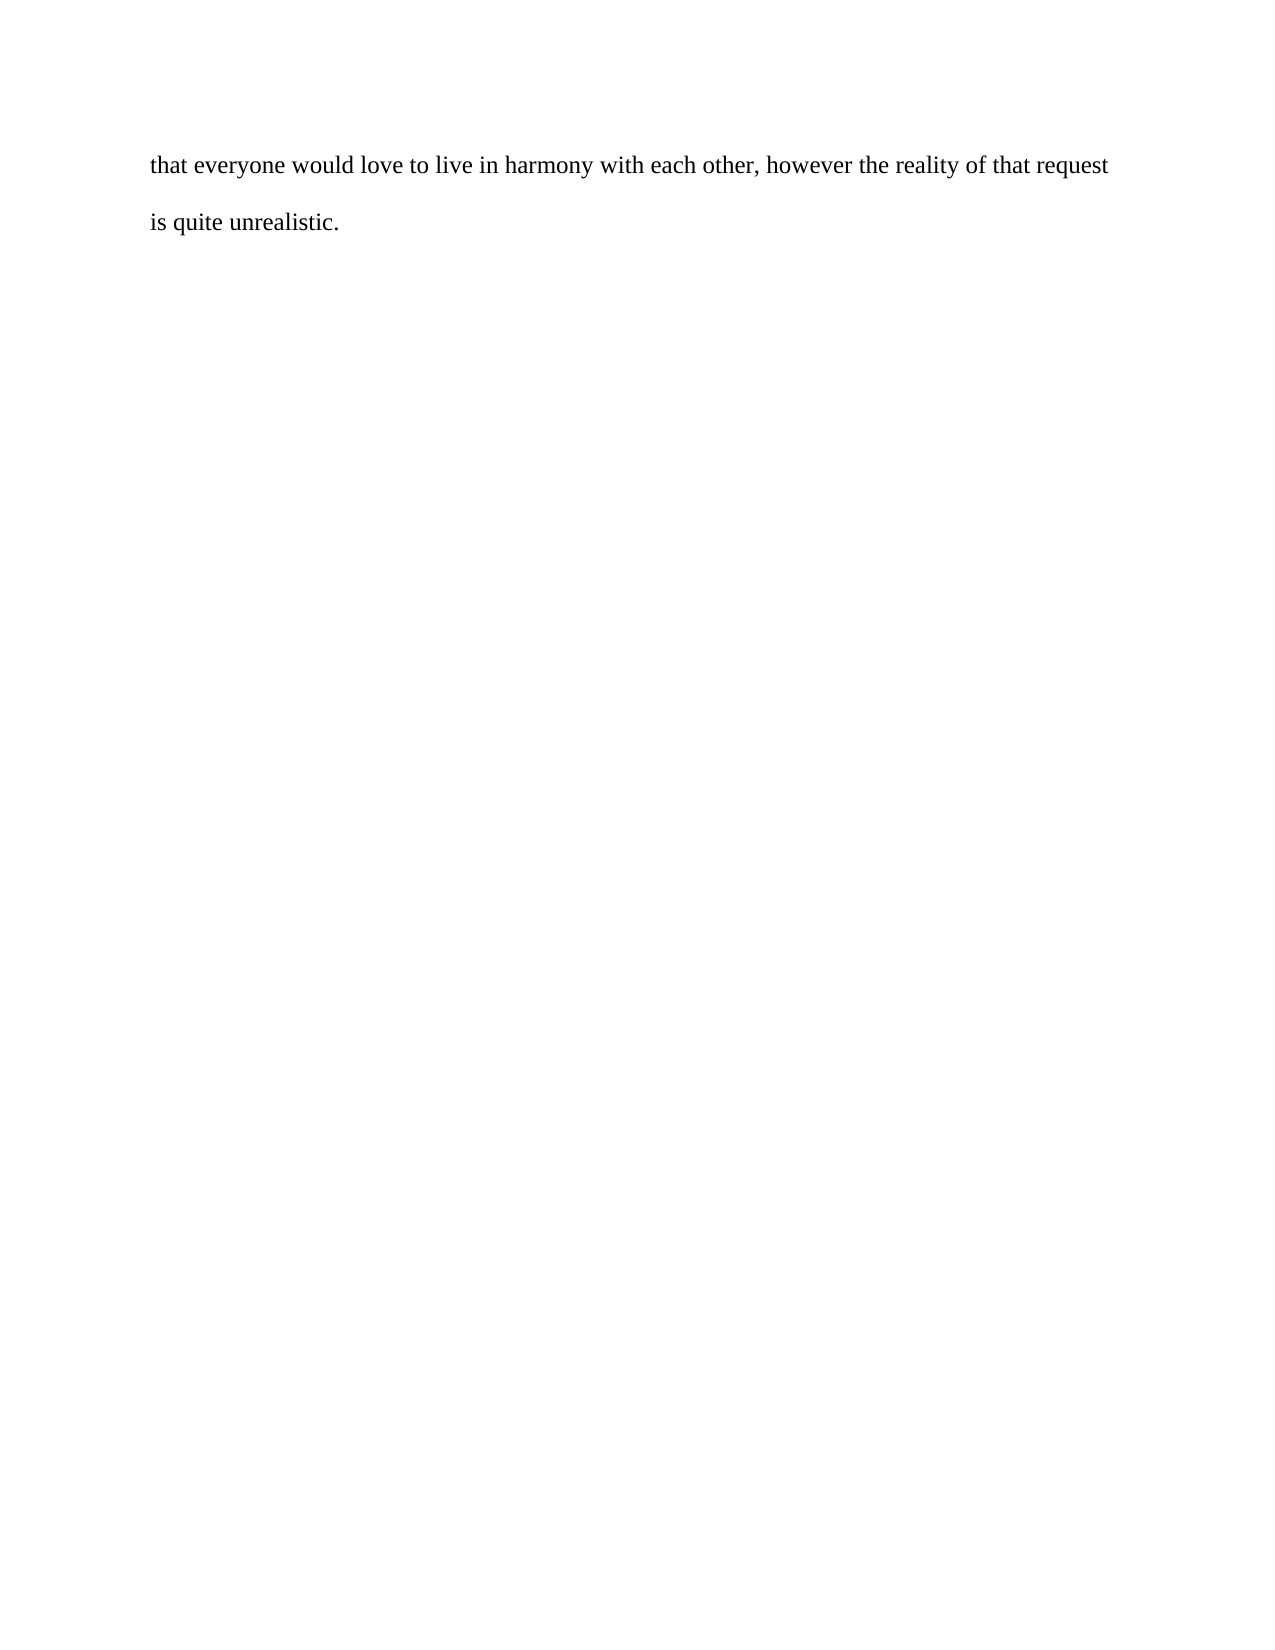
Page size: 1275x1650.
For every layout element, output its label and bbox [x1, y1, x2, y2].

text [150, 150, 1125, 236]
